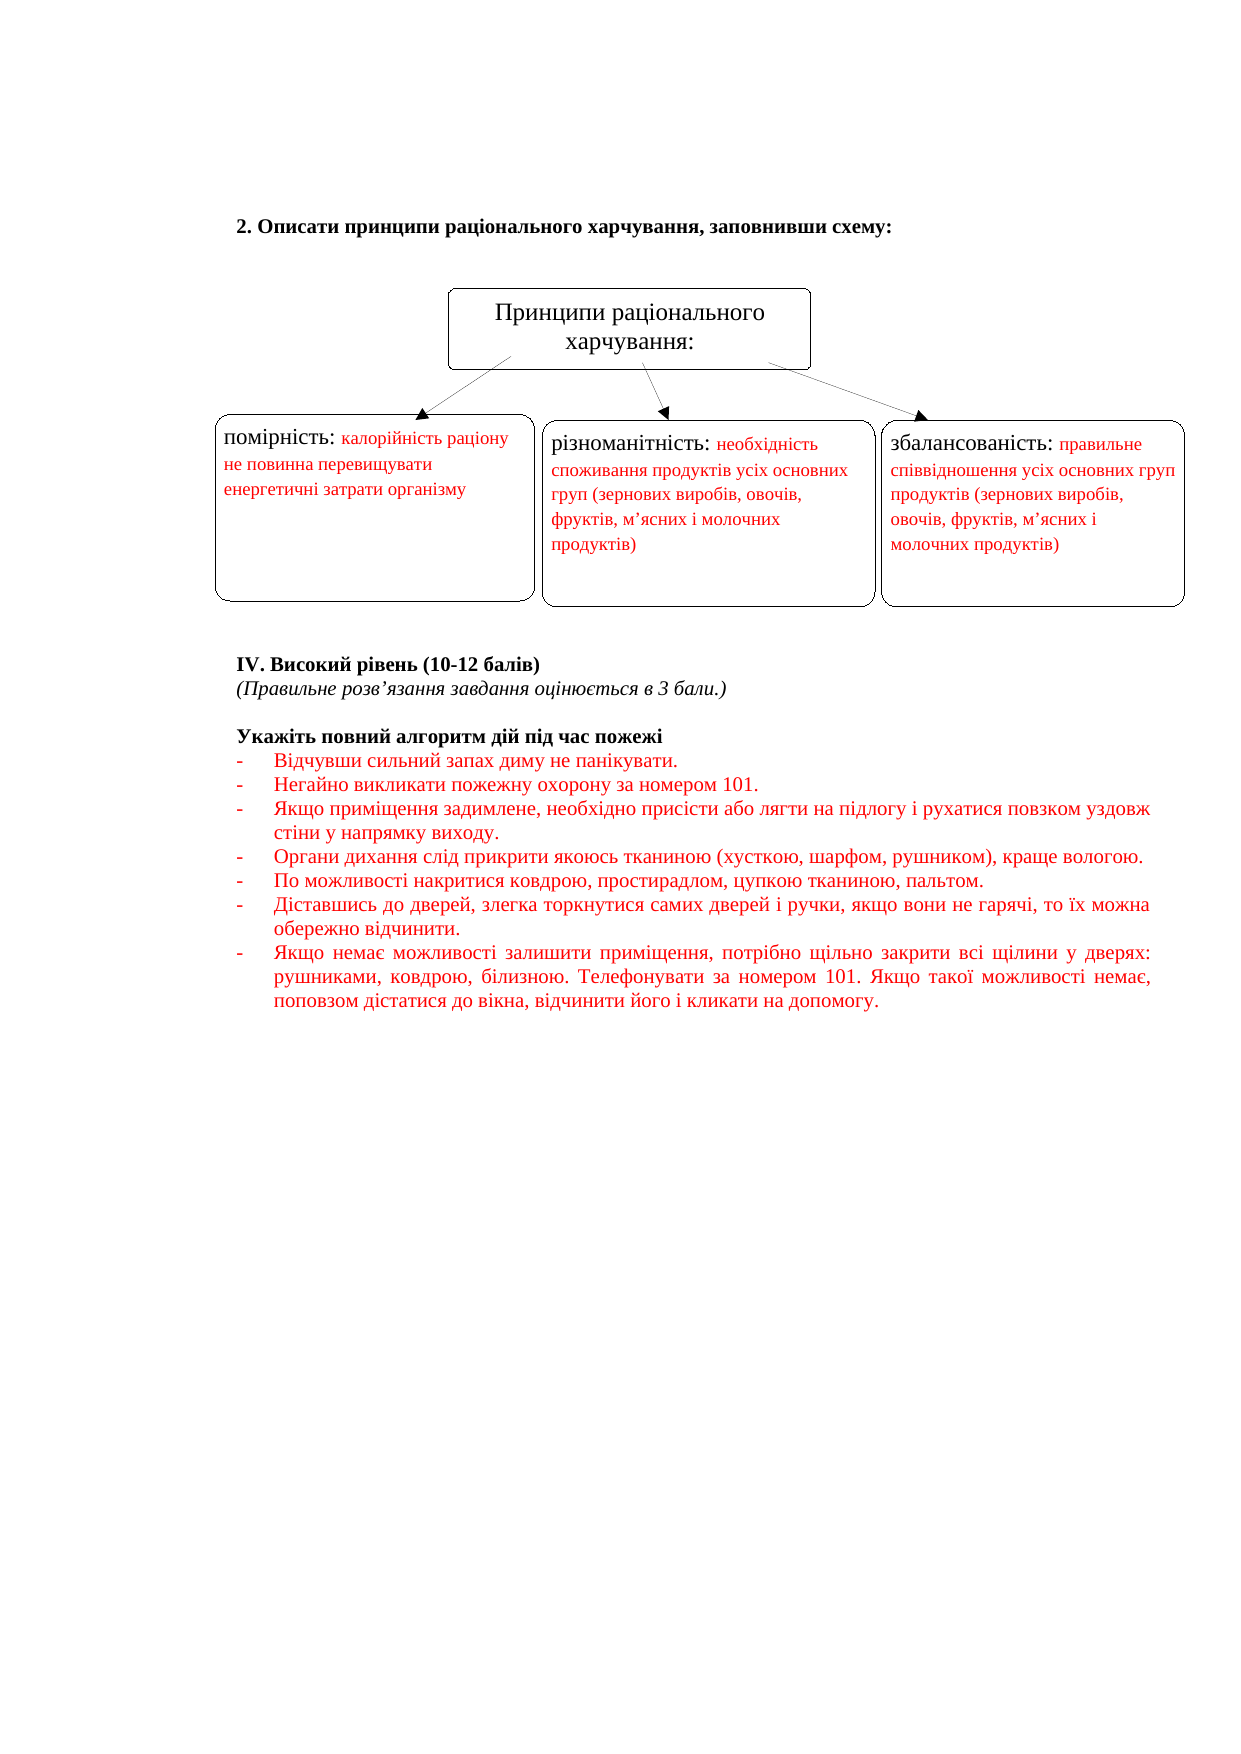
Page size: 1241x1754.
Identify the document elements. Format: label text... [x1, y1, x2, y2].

list Органи дихання слід прикрити якоюсь тканиною (хусткою, шарфом, рушником), краще вологою. [236, 844, 1152, 868]
list Діставшись до дверей, злегка торкнутися самих дверей і ручки, якщо вони не гарячі, то їх можна обережно відчинити. [236, 892, 1152, 940]
text 2. Описати принципи раціонального харчування, заповнивши схему: [177, 214, 1152, 238]
text (Правильне розв’язання завдання оцінюється в 3 бали.) [177, 676, 1152, 699]
list Якщо немає можливості залишити приміщення, потрібно щільно закрити всі щілини у дверях: рушниками, ковдрою, білизною. Телефонувати за номером 101. Якщо такої можливості немає, поповзом дістатися до вікна, відчинити його і кликати на допомогу. [236, 940, 1152, 1012]
list Відчувши сильний запах диму не панікувати. [236, 748, 1152, 772]
text ІV. Високий рівень (10-12 балів) [177, 651, 1152, 676]
text Укажіть повний алгоритм дій під час пожежі [177, 724, 1152, 748]
list По можливості накритися ковдрою, простирадлом, цупкою тканиною, пальтом. [236, 868, 1152, 892]
list Якщо приміщення задимлене, необхідно присісти або лягти на підлогу і рухатися повзком уздовж стіни у напрямку виходу. [236, 796, 1152, 844]
list Негайно викликати пожежну охорону за номером 101. [236, 772, 1152, 796]
